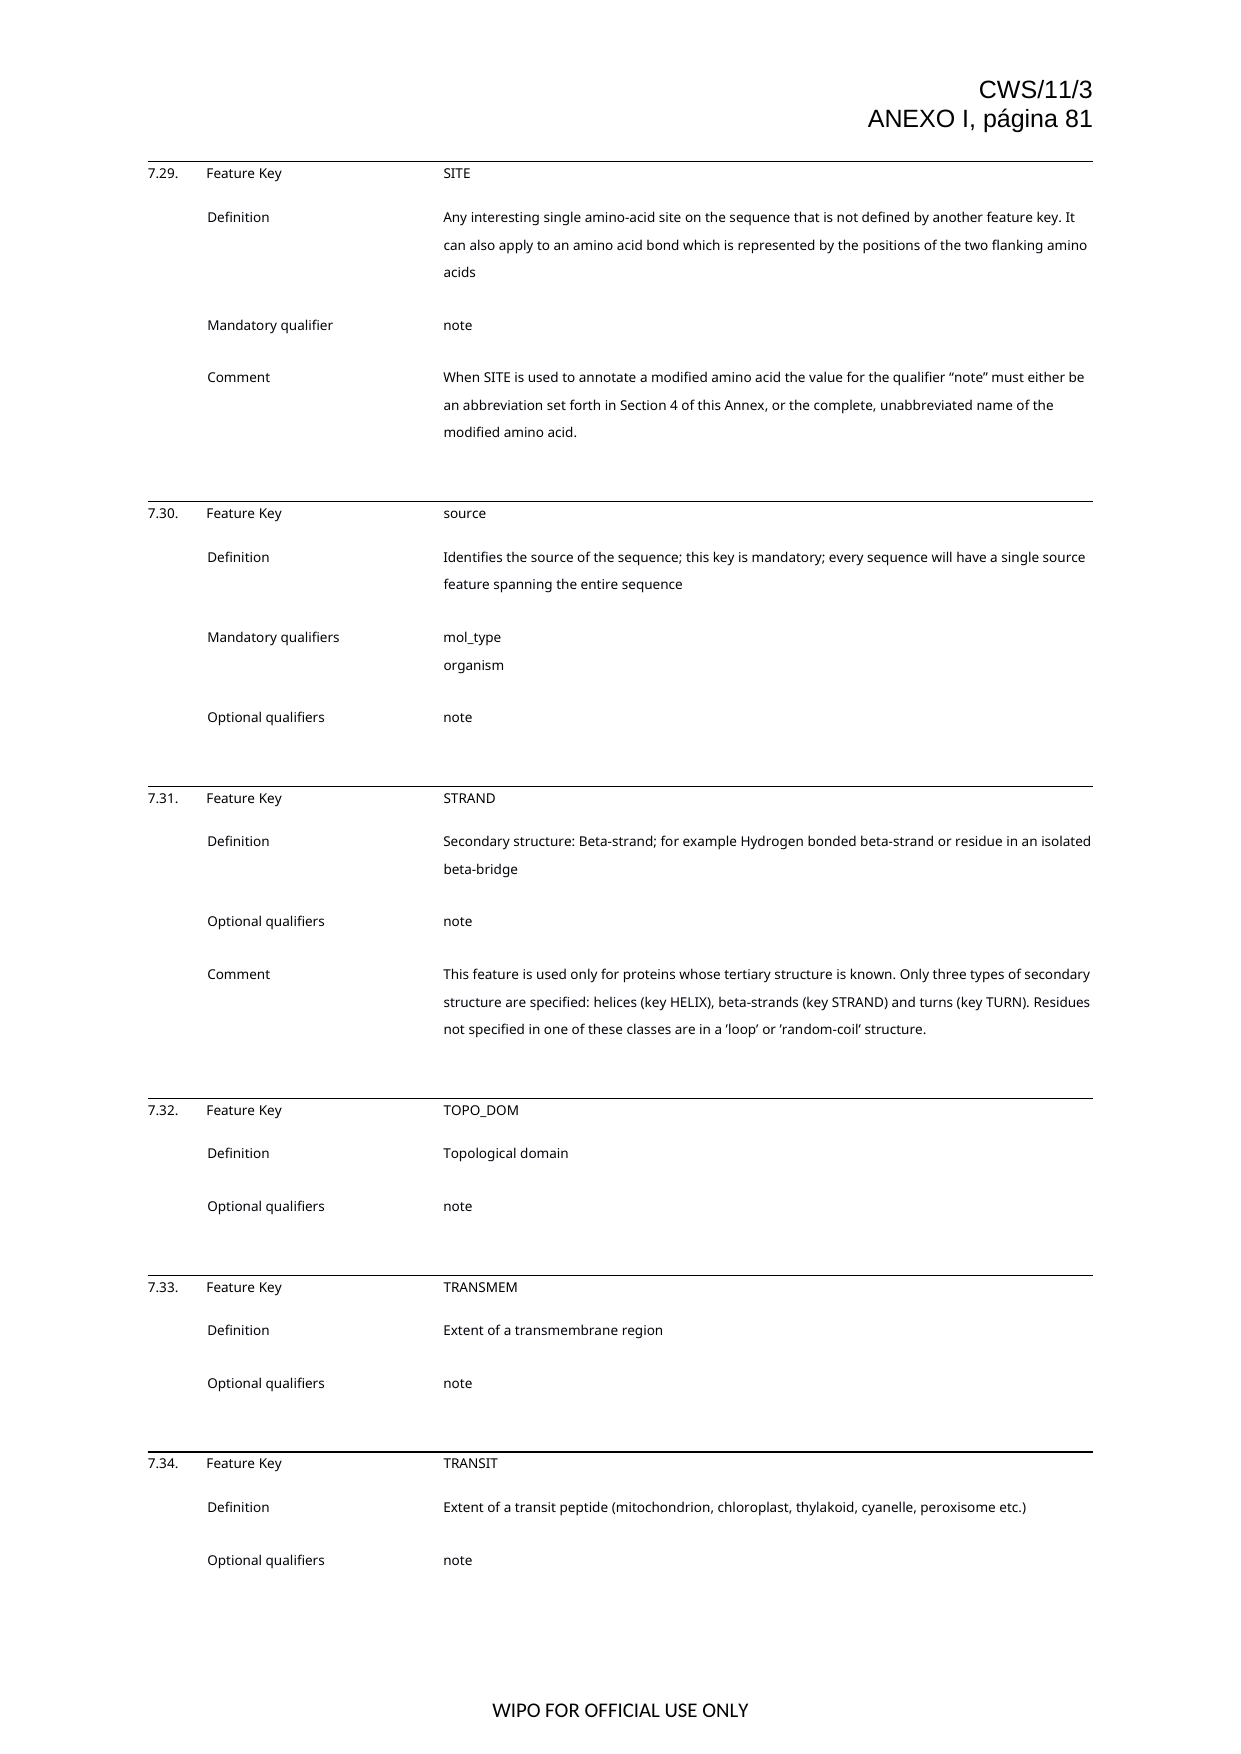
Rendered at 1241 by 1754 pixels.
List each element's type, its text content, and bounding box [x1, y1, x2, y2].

text Definition Any interesting single amino-acid site on the sequence that is not defined by another feature key. It can also apply to an amino acid bond which is represented by the positions of the two flanking amino acids [207, 208, 1093, 281]
text Definition Identifies the source of the sequence; this key is mandatory; every sequence will have a single source feature spanning the entire sequence [207, 548, 1093, 594]
text Optional qualifiers note [207, 1551, 1093, 1569]
text Optional qualifiers note [207, 1374, 1093, 1392]
text Definition Secondary structure: Beta-strand; for example Hydrogen bonded beta-strand or residue in an isolated beta-bridge [207, 832, 1093, 878]
text Optional qualifiers note [207, 1197, 1093, 1215]
text Definition Topological domain [207, 1144, 1093, 1163]
text Comment This feature is used only for proteins whose tertiary structure is known. Only three types of secondary structure are specified: helices (key HELIX), beta-strands (key STRAND) and turns (key TURN). Residues not specified in one of these classes are in a ’loop’ or ’random-coil’ structure. [207, 965, 1093, 1039]
text Definition Extent of a transmembrane region [207, 1321, 1093, 1339]
text Mandatory qualifiers mol_type [207, 628, 1093, 646]
text Feature Key source [148, 502, 1093, 523]
text Mandatory qualifier note [207, 316, 1093, 334]
text Comment When SITE is used to annotate a modified amino acid the value for the qualifier “note” must either be an abbreviation set forth in Section 4 of this Annex, or the complete, unabbreviated name of the modified amino acid. [207, 368, 1093, 442]
text Optional qualifiers note [207, 708, 1093, 726]
text Optional qualifiers note [207, 912, 1093, 931]
text Definition Extent of a transit peptide (mitochondrion, chloroplast, thylakoid, cyanelle, peroxisome etc.) [207, 1498, 1093, 1516]
text Feature Key STRAND [148, 787, 1093, 807]
text Feature Key TRANSIT [148, 1453, 1093, 1473]
text Feature Key TRANSMEM [148, 1276, 1093, 1296]
text Feature Key TOPO_DOM [148, 1099, 1093, 1119]
text Feature Key SITE [148, 162, 1093, 183]
text organism [443, 655, 1093, 674]
